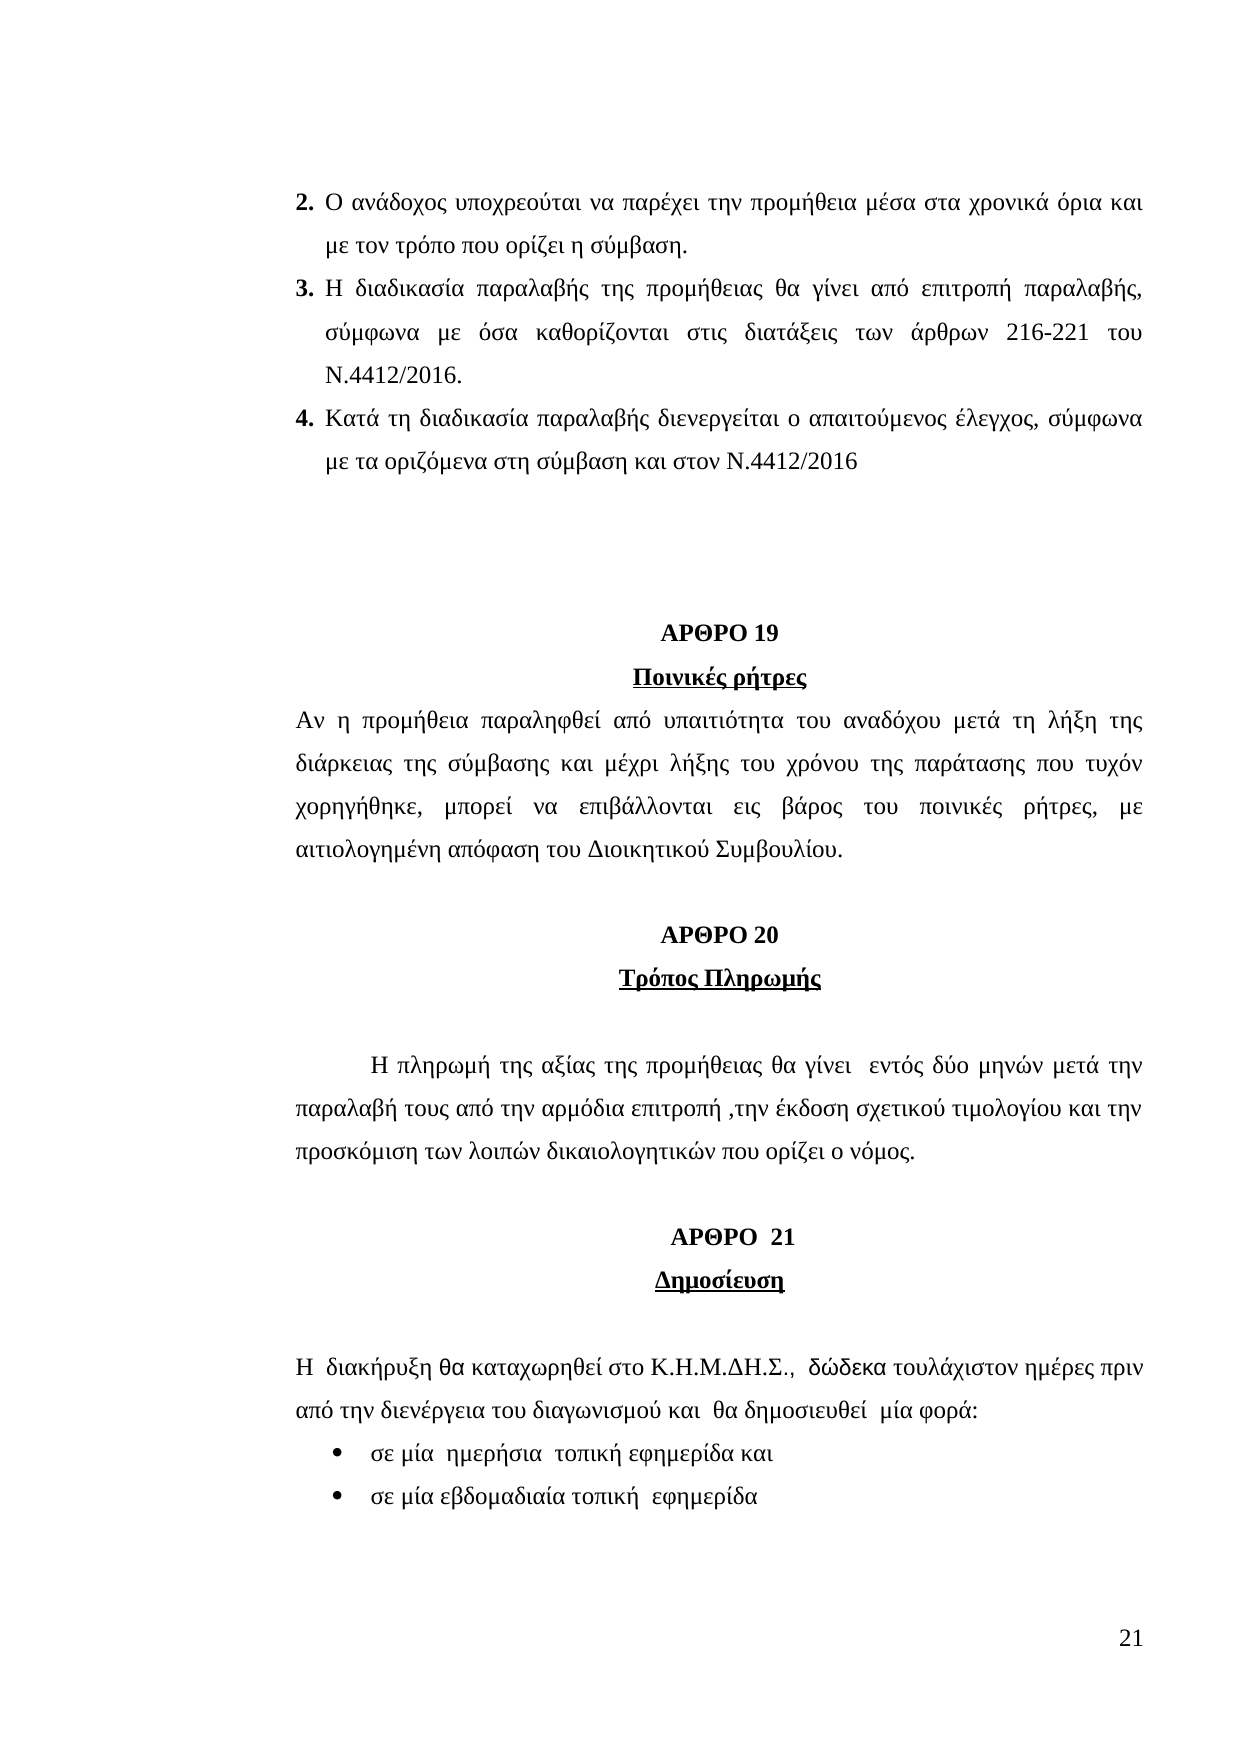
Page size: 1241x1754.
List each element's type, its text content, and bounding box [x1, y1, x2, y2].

text ΑΡΘΡΟ 21 [619, 1222, 1144, 1251]
text Τρόπος Πληρωμής [295, 963, 1144, 992]
list σε μία εβδομαδιαία τοπική εφημερίδα [333, 1481, 1144, 1510]
text Η πληρωμή της αξίας της προμήθειας θα γίνει εντός δύο μηνών μετά την παραλαβή τους από την αρμόδια επιτροπή ,την έκδοση σχετικού τιμολογίου και την προσκόμιση των λοιπών δικαιολογητικών που ορίζει ο νόμος. [295, 1050, 1144, 1165]
text Δημοσίευση [295, 1265, 1144, 1294]
list Ο ανάδοχος υποχρεούται να παρέχει την προμήθεια μέσα στα χρονικά όρια και με τον τρόπο που ορίζει η σύμβαση. [295, 187, 1144, 259]
text ΑΡΘΡΟ 19 [295, 618, 1144, 647]
list σε μία ημερήσια τοπική εφημερίδα και [333, 1438, 1144, 1467]
text ΑΡΘΡΟ 20 [295, 920, 1144, 949]
text Ποινικές ρήτρες [295, 662, 1144, 690]
text Αν η προμήθεια παραληφθεί από υπαιτιότητα του αναδόχου μετά τη λήξη της διάρκειας της σύμβασης και μέχρι λήξης του χρόνου της παράτασης που τυχόν χορηγήθηκε, μπορεί να επιβάλλονται εις βάρος του ποινικές ρήτρες, με αιτιολογημένη απόφαση του Διοικητικού Συμβουλίου. [295, 705, 1144, 863]
text Η διακήρυξη θα καταχωρηθεί στο Κ.Η.Μ.ΔΗ.Σ., δώδεκα τουλάχιστον ημέρες πριν από την διενέργεια του διαγωνισμού και θα δημοσιευθεί μία φορά: [295, 1352, 1144, 1423]
list Κατά τη διαδικασία παραλαβής διενεργείται ο απαιτούμενος έλεγχος, σύμφωνα με τα οριζόμενα στη σύμβαση και στον Ν.4412/2016 [295, 403, 1144, 475]
list H διαδικασία παραλαβής της προμήθειας θα γίνει από επιτροπή παραλαβής, σύμφωνα με όσα καθορίζονται στις διατάξεις των άρθρων 216-221 του Ν.4412/2016. [295, 273, 1144, 388]
